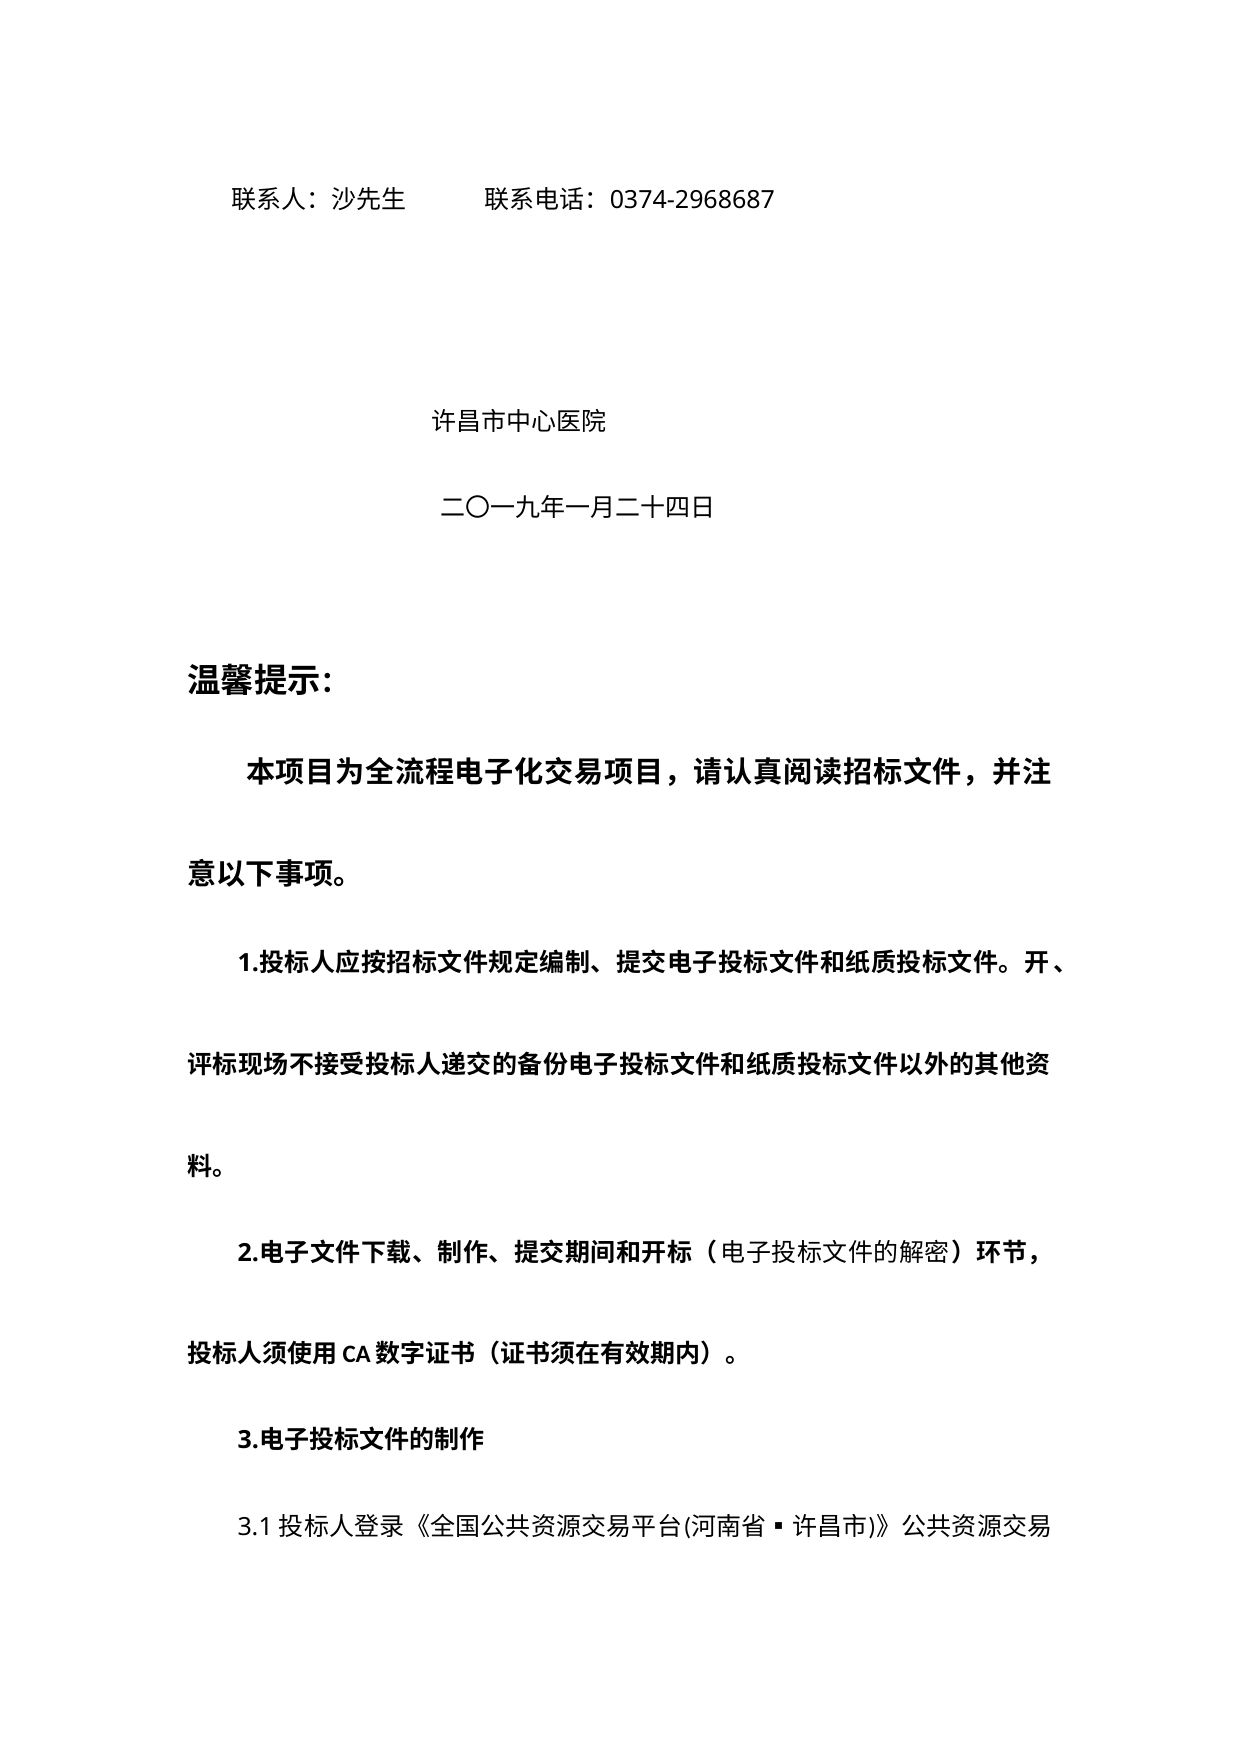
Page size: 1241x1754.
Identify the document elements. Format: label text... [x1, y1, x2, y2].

text 许昌市中心医院 [187, 386, 1053, 454]
text 联系人：沙先生 联系电话：0374-2968687 [187, 164, 1053, 232]
text 本项目为全流程电子化交易项目，请认真阅读招标文件，并注意以下事项。 [187, 736, 1053, 905]
text 1.投标人应按招标文件规定编制、提交电子投标文件和纸质投标文件。开、评标现场不接受投标人递交的备份电子投标文件和纸质投标文件以外的其他资料。 [187, 926, 1053, 1198]
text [187, 1490, 1053, 1558]
text 二〇一九年一月二十四日 [187, 472, 1053, 540]
text 温馨提示： [187, 643, 1053, 711]
text 3.电子投标文件的制作 [187, 1404, 1053, 1472]
text 2.电子文件下载、制作、提交期间和开标（电子投标文件的解密）环节，投标人须使用CA数字证书（证书须在有效期内）。 [187, 1216, 1053, 1386]
